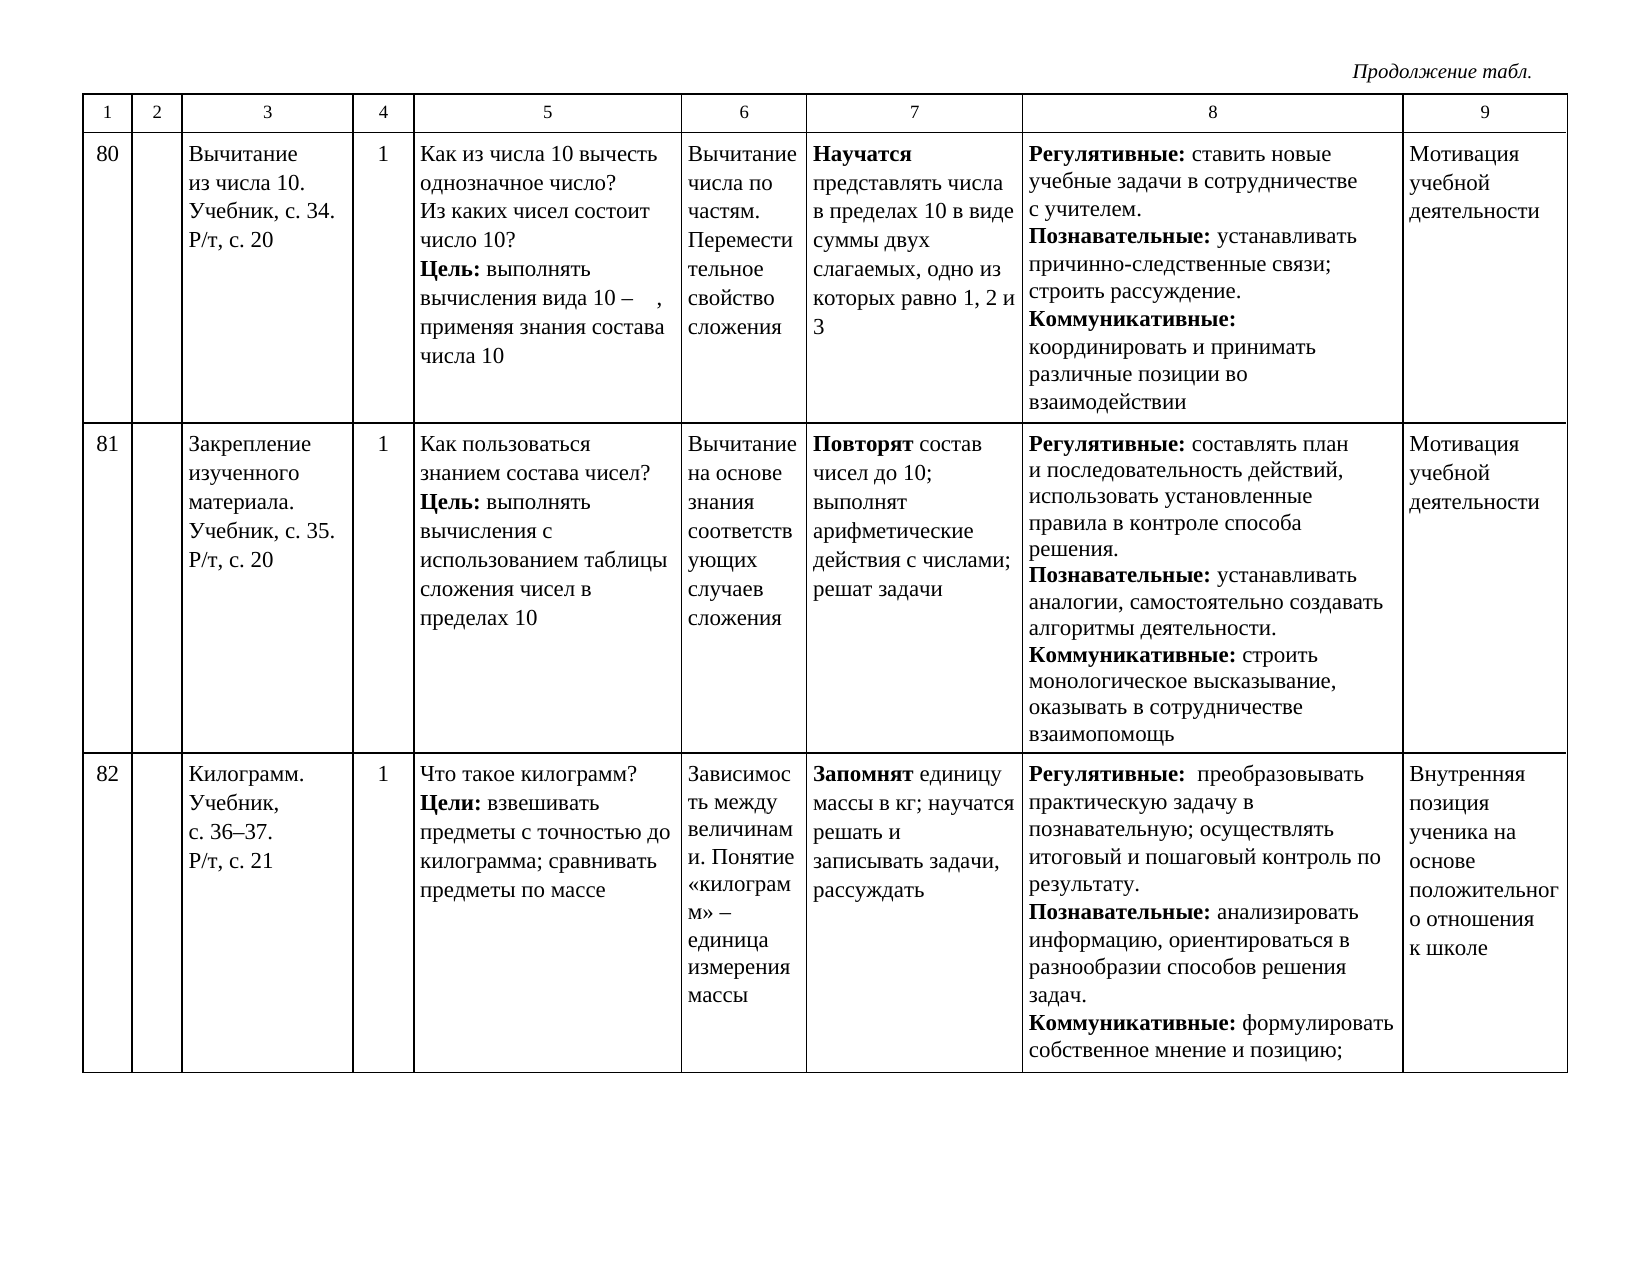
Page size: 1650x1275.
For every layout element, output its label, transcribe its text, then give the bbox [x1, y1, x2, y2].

table_cell 1 [354, 754, 413, 1072]
table_cell Регулятивные: ставить новые учебные задачи в сотрудничестве с учителем. Познавательные: устанавливать причинно-следственные связи; строить рассуждение. Коммуникативные: координировать и принимать различные позиции во взаимодействии [1023, 133, 1402, 422]
table_cell Закрепление изученного материала. Учебник, с. 35. Р/т, с. 20 [183, 424, 352, 752]
table_cell 1 [354, 424, 413, 752]
table_cell Регулятивные: составлять план и последовательность действий, использовать установленные правила в контроле способа решения. Познавательные: устанавливать аналогии, самостоятельно создавать алгоритмы деятельности. Коммуникативные: строить монологическое высказывание, оказывать в сотрудничестве взаимопомощь [1023, 424, 1402, 752]
table_cell Регулятивные: преобразовывать практическую задачу в познавательную; осуществлять итоговый и пошаговый контроль по результату. Познавательные: анализировать информацию, ориентироваться в разнообразии способов решения задач. Коммуникативные: формулировать собственное мнение и позицию; [1023, 754, 1402, 1072]
table_cell [133, 754, 181, 1072]
table_cell [133, 424, 181, 752]
table_cell Вычитание из числа 10. Учебник, с. 34. Р/т, с. 20 [183, 133, 352, 422]
table_cell Мотивация учебной деятельности [1404, 422, 1567, 752]
table_header 2 [133, 95, 181, 132]
table_cell Запомнят единицу массы в кг; научатся решать и записывать задачи, рассуждать [807, 754, 1022, 1072]
table_cell Вычитание на основе знания соответствующих случаев сложения [682, 424, 806, 752]
table_cell 80 [84, 133, 131, 422]
table_header 4 [354, 95, 413, 132]
table_cell Что такое килограмм? Цели: взвешивать предметы с точностью до килограмма; сравнивать предметы по массе [415, 754, 681, 1072]
table_cell 1 [354, 133, 413, 422]
table_cell Вычитание числа по частям. Переместительное свойство сложения [682, 133, 806, 422]
table_cell Зависимость между величинами. Понятие «килограмм» – единица измерения массы [682, 754, 806, 1072]
table_header 7 [807, 95, 1022, 132]
table_cell Научатся представлять числа в пределах 10 в виде суммы двух слагаемых, одно из которых равно 1, 2 и 3 [807, 133, 1022, 422]
table_cell [133, 133, 181, 422]
table_header 8 [1023, 95, 1402, 132]
table_cell Мотивация учебной деятельности [1404, 132, 1567, 422]
table_header 1 [84, 95, 131, 132]
table_header 6 [682, 95, 806, 132]
table_cell 82 [84, 754, 131, 1072]
table_header 3 [183, 95, 352, 132]
table_cell Как из числа 10 вычесть однозначное число? Из каких чисел состоит число 10? Цель: выполнять вычисления вида 10 – , применяя знания состава числа 10 [415, 133, 681, 422]
table_header 9 [1404, 95, 1567, 132]
table_cell 81 [84, 424, 131, 752]
table_cell Килограмм. Учебник, с. 36–37. Р/т, с. 21 [183, 754, 352, 1072]
table_cell Внутренняя позиция ученика на основе положительного отношения к школе [1404, 752, 1567, 1072]
table_header 5 [415, 95, 681, 132]
text Продолжение табл. [118, 59, 1532, 83]
table_cell Повторят состав чисел до 10; выполнят арифметические действия с числами; решат задачи [807, 424, 1022, 752]
table_cell Как пользоваться знанием состава чисел? Цель: выполнять вычисления с использованием таблицы сложения чисел в пределах 10 [415, 424, 681, 752]
